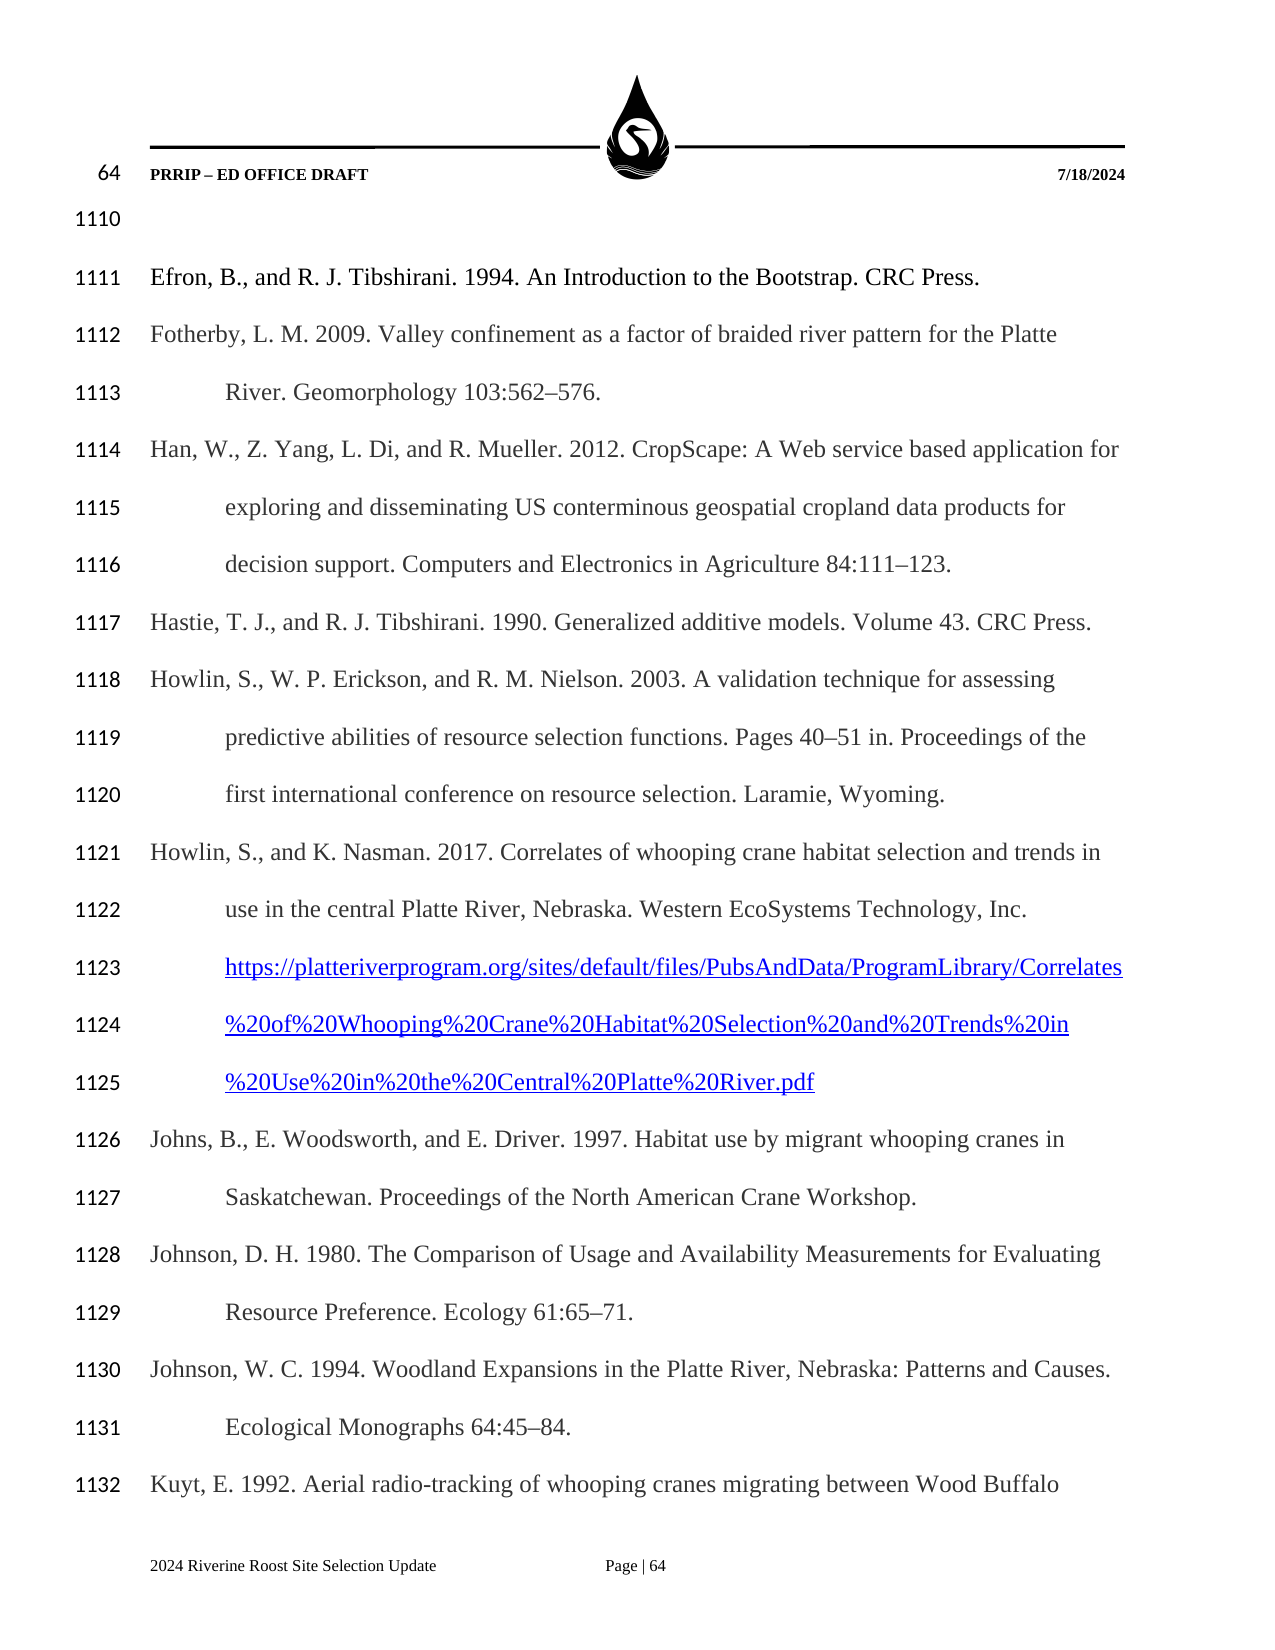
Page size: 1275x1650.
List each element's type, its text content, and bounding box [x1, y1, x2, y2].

text Kuyt, E. 1992. Aerial radio-tracking of whooping cranes migrating between Wood Buffalo [150, 1469, 1125, 1498]
text Johnson, D. H. 1980. The Comparison of Usage and Availability Measurements for Evaluating [150, 1239, 1125, 1268]
text Johnson, W. C. 1994. Woodland Expansions in the Platte River, Nebraska: Patterns and Causes. [150, 1354, 1125, 1383]
text Ecological Monographs 64:45–84. [150, 1412, 1125, 1441]
text Resource Preference. Ecology 61:65–71. [150, 1297, 1125, 1326]
text Howlin, S., and K. Nasman. 2017. Correlates of whooping crane habitat selection and trends in [150, 837, 1125, 866]
text Saskatchewan. Proceedings of the North American Crane Workshop. [150, 1182, 1125, 1211]
text predictive abilities of resource selection functions. Pages 40–51 in. Proceedings of the first international conference on resource selection. Laramie, Wyoming. [225, 722, 1125, 808]
text https://platteriverprogram.org/sites/default/files/PubsAndData/ProgramLibrary/Correlates%20of%20Whooping%20Crane%20Habitat%20Selection%20and%20Trends%20in%20Use%20in%20the%20Central%20Platte%20River.pdf [225, 952, 1125, 1096]
text Han, W., Z. Yang, L. Di, and R. Mueller. 2012. CropScape: A Web service based application for [150, 434, 1125, 463]
text Hastie, T. J., and R. J. Tibshirani. 1990. Generalized additive models. Volume 43. CRC Press. Howlin, S., W. P. Erickson, and R. M. Nielson. 2003. A validation technique for assessing [150, 607, 1125, 693]
text Efron, B., and R. J. Tibshirani. 1994. An Introduction to the Bootstrap. CRC Press. [150, 262, 1125, 291]
picture [598, 75, 677, 181]
text Fotherby, L. M. 2009. Valley confinement as a factor of braided river pattern for the Platte [150, 319, 1125, 348]
text River. Geomorphology 103:562–576. [150, 377, 1125, 406]
text use in the central Platte River, Nebraska. Western EcoSystems Technology, Inc. [150, 894, 1125, 923]
text exploring and disseminating US conterminous geospatial cropland data products for decision support. Computers and Electronics in Agriculture 84:111–123. [225, 492, 1125, 578]
text Johns, B., E. Woodsworth, and E. Driver. 1997. Habitat use by migrant whooping cranes in [150, 1124, 1125, 1153]
